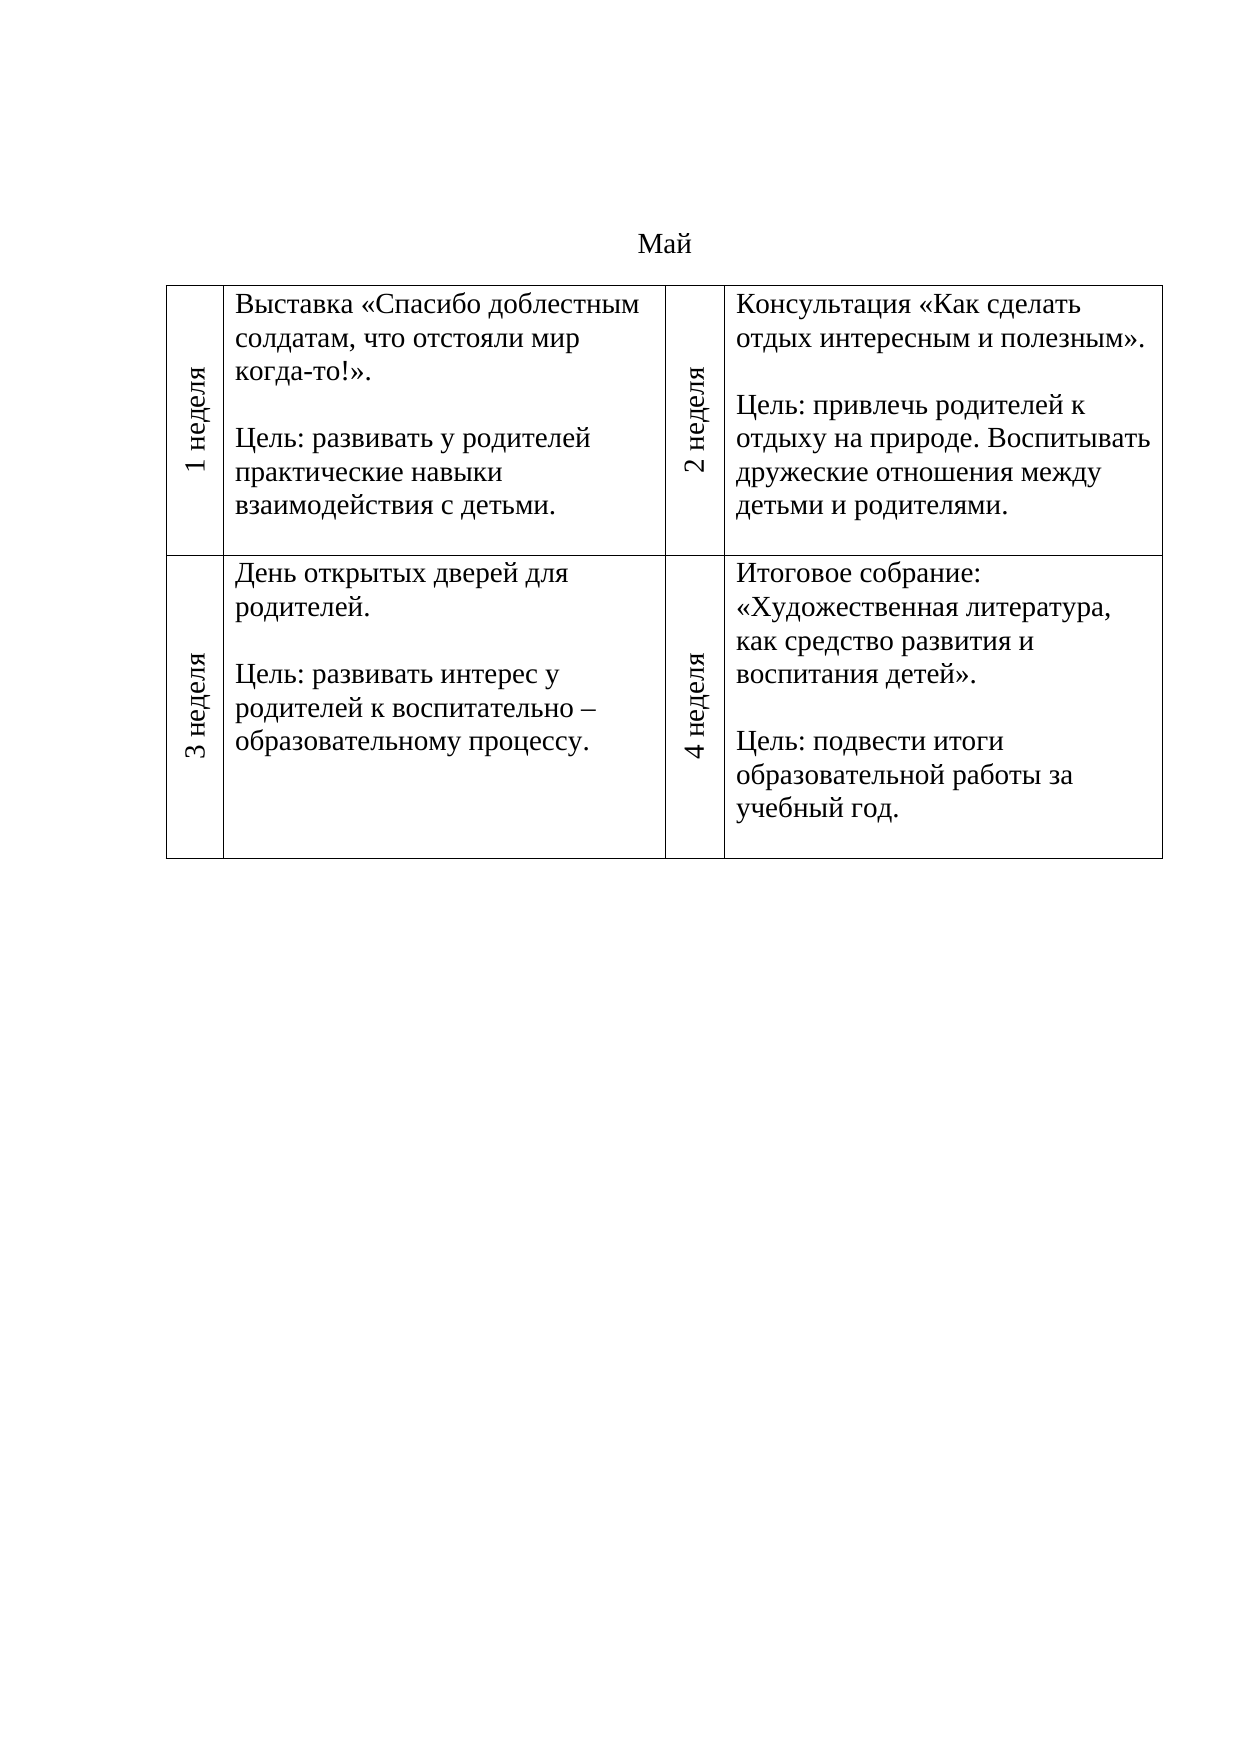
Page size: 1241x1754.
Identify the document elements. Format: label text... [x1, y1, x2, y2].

table_header Консультация «Как сделать отдых интересным и полезным». Цель: привлечь родителей к отдыху на природе. Воспитывать дружеские отношения между детьми и родителями. [725, 286, 1162, 554]
table_cell 3 неделя [167, 556, 223, 857]
table_header 1 неделя [167, 286, 223, 554]
table_header Выставка «Спасибо доблестным солдатам, что отстояли мир когда-то!». Цель: развивать у родителей практические навыки взаимодействия с детьми. [224, 286, 665, 554]
table_cell Итоговое собрание: «Художественная литература, как средство развития и воспитания детей». Цель: подвести итоги образовательной работы за учебный год. [725, 556, 1162, 857]
text Май [177, 226, 1152, 259]
table_header 2 неделя [666, 286, 724, 554]
table_cell 4 неделя [666, 556, 724, 857]
table_cell День открытых дверей для родителей. Цель: развивать интерес у родителей к воспитательно – образовательному процессу. [224, 556, 665, 857]
